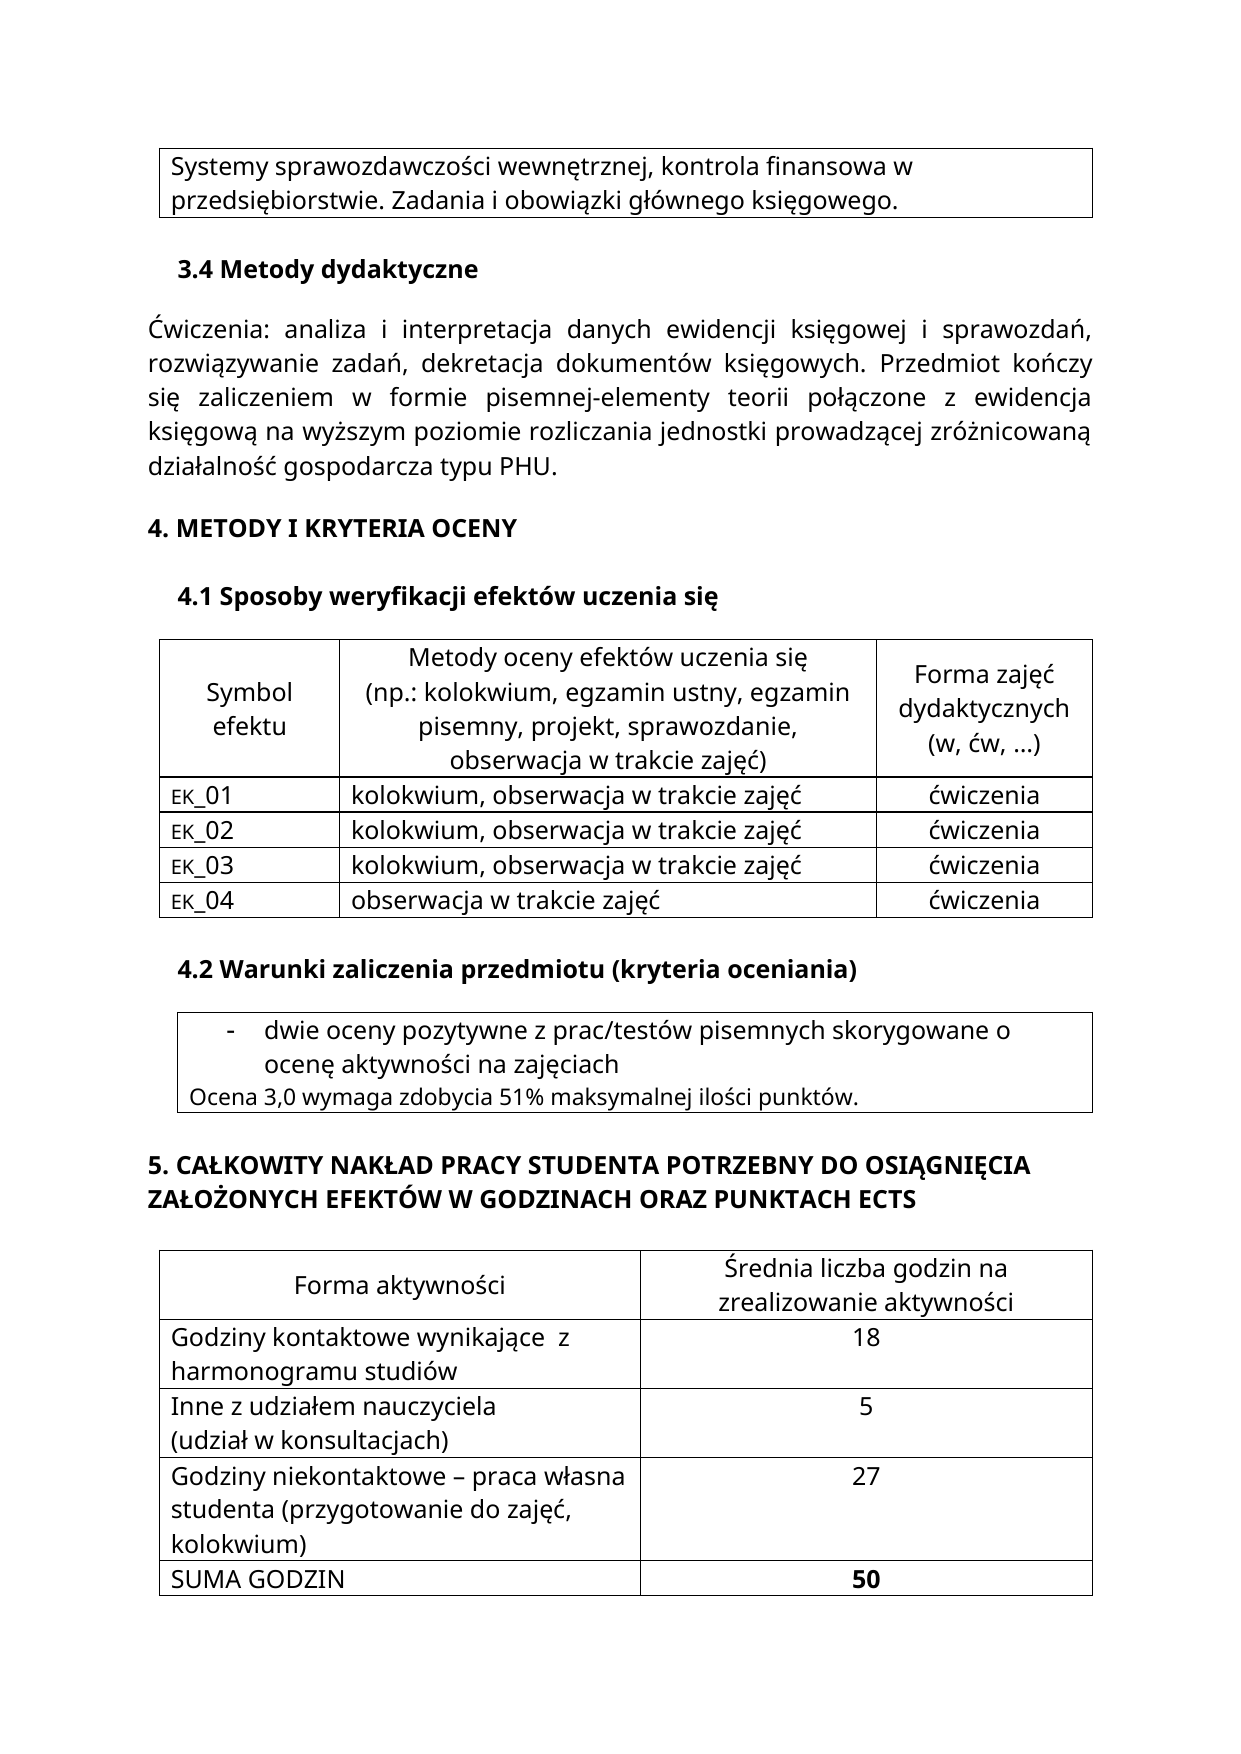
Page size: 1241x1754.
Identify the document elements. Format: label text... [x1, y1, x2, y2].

table_header Forma zajęć dydaktycznych (w, ćw, …) [877, 640, 1092, 776]
table_cell kolokwium, obserwacja w trakcie zajęć [340, 778, 876, 811]
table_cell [160, 149, 1092, 217]
text 4.1 Sposoby weryfikacji efektów uczenia się [177, 579, 1093, 613]
table_cell 5 [641, 1389, 1092, 1457]
table_cell ek_01 [160, 778, 339, 811]
table_cell kolokwium, obserwacja w trakcie zajęć [340, 813, 876, 847]
text Ćwiczenia: analiza i interpretacja danych ewidencji księgowej i sprawozdań, rozwiązywanie zadań, dekretacja dokumentów księgowych. Przedmiot kończy się zaliczeniem w formie pisemnej-elementy teorii połączone z ewidencja księgową na wyższym poziomie rozliczania jednostki prowadzącej zróżnicowaną działalność gospodarcza typu PHU. [148, 312, 1093, 482]
table_header Symbol efektu [160, 640, 339, 776]
table_cell 27 [641, 1458, 1092, 1560]
table_cell kolokwium, obserwacja w trakcie zajęć [340, 848, 876, 882]
table_cell Inne z udziałem nauczyciela (udział w konsultacjach) [160, 1389, 640, 1457]
table_cell SUMA GODZIN [160, 1561, 640, 1595]
table_cell ćwiczenia [877, 778, 1092, 811]
table_cell ek_02 [160, 813, 339, 847]
table_cell ek_04 [160, 883, 339, 917]
table_cell Godziny kontaktowe wynikające z harmonogramu studiów [160, 1320, 640, 1388]
table_header Forma aktywności [160, 1251, 640, 1319]
text 4.2 Warunki zaliczenia przedmiotu (kryteria oceniania) [177, 952, 1093, 986]
table_cell obserwacja w trakcie zajęć [340, 883, 876, 917]
table_cell 18 [641, 1320, 1092, 1388]
text 5. CAŁKOWITY NAKŁAD PRACY STUDENTA POTRZEBNY DO OSIĄGNIĘCIA ZAŁOŻONYCH EFEKTÓW W GODZINACH ORAZ PUNKTACH ECTS [148, 1147, 1093, 1216]
table_cell 50 [641, 1561, 1092, 1595]
table_cell Godziny niekontaktowe – praca własna studenta (przygotowanie do zajęć, kolokwium) [160, 1458, 640, 1560]
table_cell ek_03 [160, 848, 339, 882]
text 4. METODY I KRYTERIA OCENY [148, 511, 1093, 545]
table_header Metody oceny efektów uczenia się (np.: kolokwium, egzamin ustny, egzamin pisemny, projekt, sprawozdanie, obserwacja w trakcie zajęć) [340, 640, 876, 776]
table_header dwie oceny pozytywne z prac/testów pisemnych skorygowane o ocenę aktywności na zajęciach Ocena 3,0 wymaga zdobycia 51% maksymalnej ilości punktów. [178, 1013, 1092, 1112]
table_cell ćwiczenia [877, 848, 1092, 882]
table_header Średnia liczba godzin na zrealizowanie aktywności [641, 1251, 1092, 1319]
table_cell ćwiczenia [877, 883, 1092, 917]
text 3.4 Metody dydaktyczne [177, 252, 1093, 286]
table_cell ćwiczenia [877, 813, 1092, 847]
